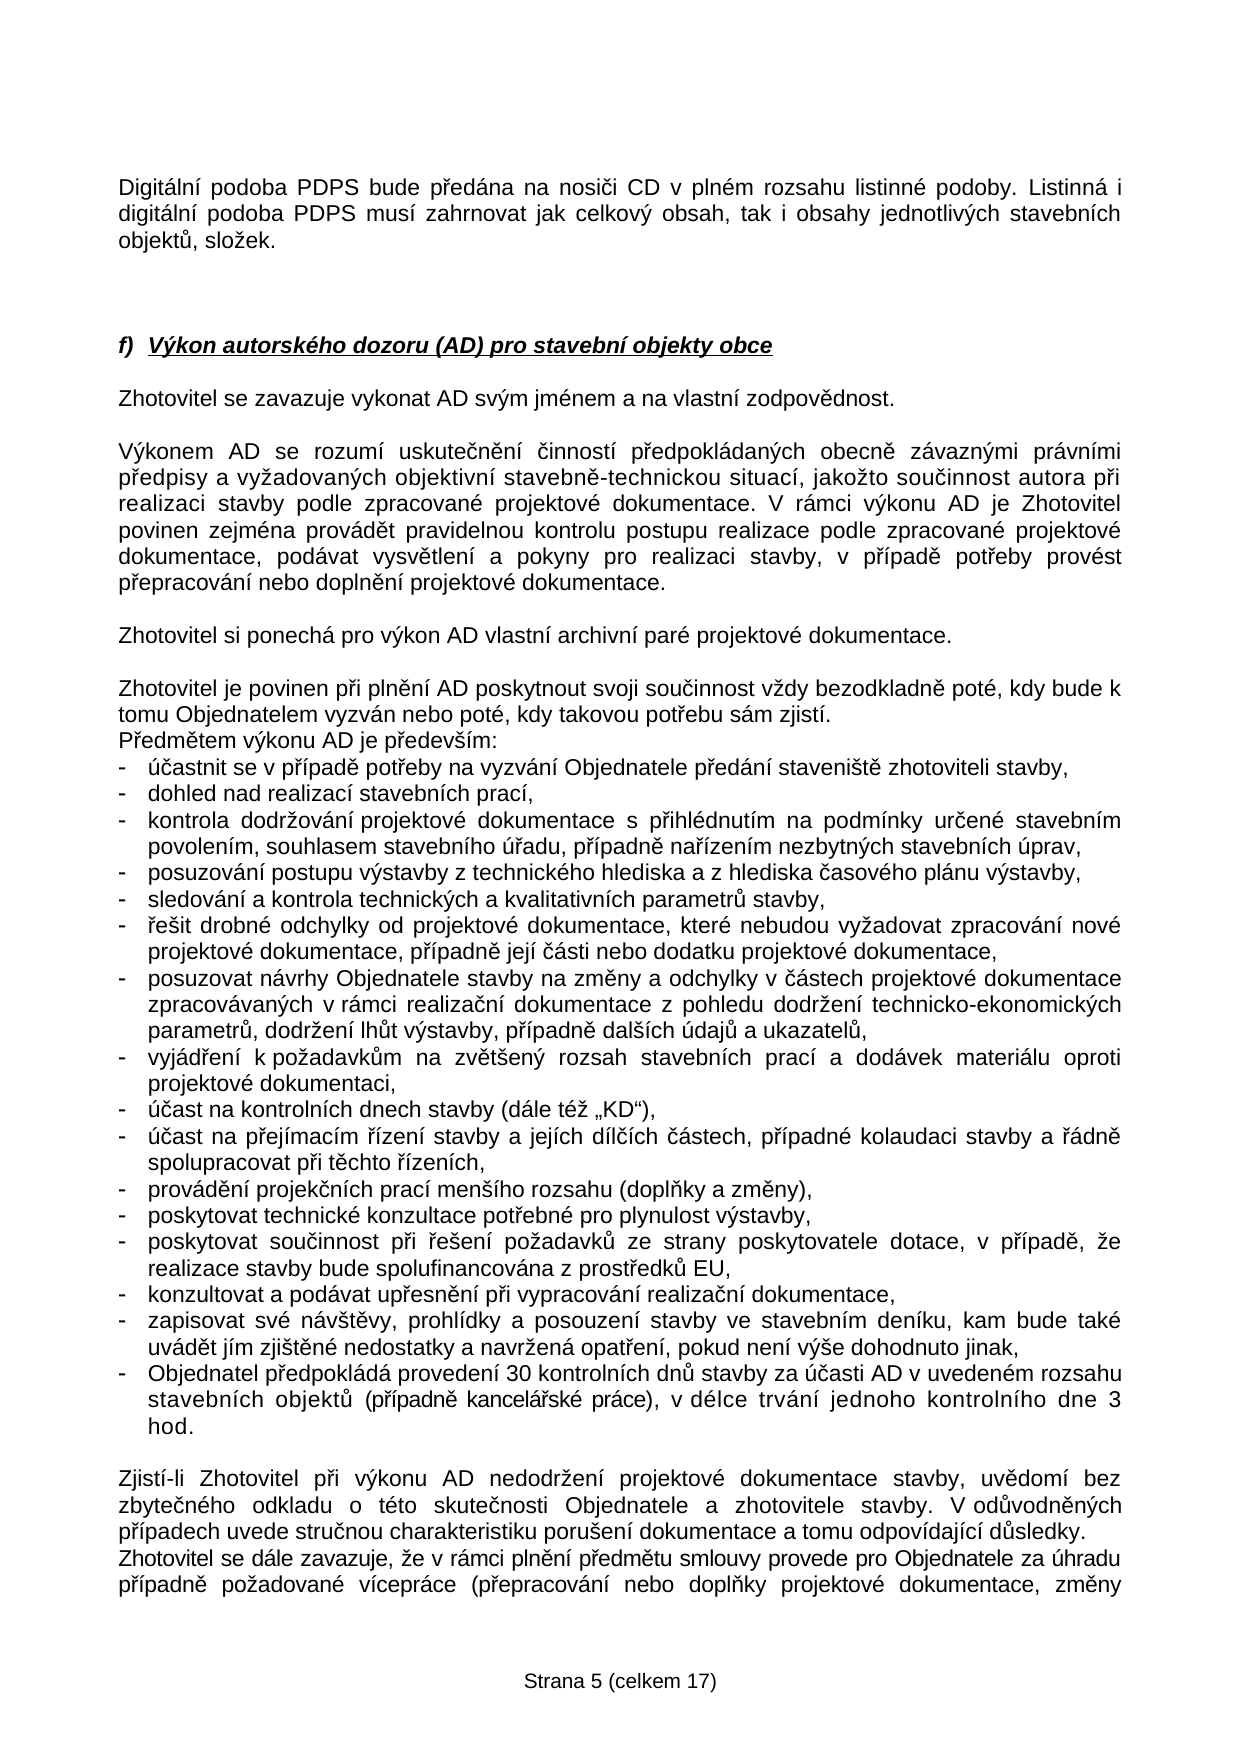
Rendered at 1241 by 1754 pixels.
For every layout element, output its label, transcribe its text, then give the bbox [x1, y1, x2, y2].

list účast na přejímacím řízení stavby a jejích dílčích částech, případné kolaudaci stavby a řádně spolupracovat při těchto řízeních, [118, 1123, 1122, 1176]
list poskytovat součinnost při řešení požadavků ze strany poskytovatele dotace, v případě, že realizace stavby bude spolufinancována z prostředků EU, [118, 1228, 1122, 1281]
list vyjádření k požadavkům na zvětšený rozsah stavebních prací a dodávek materiálu oproti projektové dokumentaci, [118, 1044, 1122, 1096]
list účastnit se v případě potřeby na vyzvání Objednatele předání staveniště zhotoviteli stavby, [118, 754, 1122, 780]
list sledování a kontrola technických a kvalitativních parametrů stavby, [118, 886, 1122, 912]
text Zhotovitel si ponechá pro výkon AD vlastní archivní paré projektové dokumentace. [118, 622, 1122, 648]
list zapisovat své návštěvy, prohlídky a posouzení stavby ve stavebním deníku, kam bude také uvádět jím zjištěné nedostatky a navržená opatření, pokud není výše dohodnuto jinak, [118, 1307, 1122, 1360]
text Zhotovitel se zavazuje vykonat AD svým jménem a na vlastní zodpovědnost. [118, 385, 1122, 411]
text Digitální podoba PDPS bude předána na nosiči CD v plném rozsahu listinné podoby. Listinná i digitální podoba PDPS musí zahrnovat jak celkový obsah, tak i obsahy jednotlivých stavebních objektů, složek. [118, 174, 1122, 253]
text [118, 1544, 1122, 1597]
list posuzování postupu výstavby z technického hlediska a z hlediska časového plánu výstavby, [118, 859, 1122, 886]
list poskytovat technické konzultace potřebné pro plynulost výstavby, [118, 1202, 1122, 1228]
list Objednatel předpokládá provedení 30 kontrolních dnů stavby za účasti AD v uvedeném rozsahu stavebních objektů (případně kancelářské práce), v délce trvání jednoho kontrolního dne 3 hod. [118, 1360, 1122, 1439]
list účast na kontrolních dnech stavby (dále též „KD“), [118, 1096, 1122, 1123]
text Zhotovitel je povinen při plnění AD poskytnout svoji součinnost vždy bezodkladně poté, kdy bude k tomu Objednatelem vyzván nebo poté, kdy takovou potřebu sám zjistí. [118, 675, 1122, 727]
text Předmětem výkonu AD je především: [118, 727, 1122, 754]
list řešit drobné odchylky od projektové dokumentace, které nebudou vyžadovat zpracování nové projektové dokumentace, případně její části nebo dodatku projektové dokumentace, [118, 912, 1122, 965]
list dohled nad realizací stavebních prací, [118, 780, 1122, 807]
text Výkonem AD se rozumí uskutečnění činností předpokládaných obecně závaznými právními předpisy a vyžadovaných objektivní stavebně-technickou situací, jakožto součinnost autora při realizaci stavby podle zpracované projektové dokumentace. V rámci výkonu AD je Zhotovitel povinen zejména provádět pravidelnou kontrolu postupu realizace podle zpracované projektové dokumentace, podávat vysvětlení a pokyny pro realizaci stavby, v případě potřeby provést přepracování nebo doplnění projektové dokumentace. [118, 438, 1122, 596]
list Výkon autorského dozoru (AD) pro stavební objekty obce [118, 332, 1122, 358]
list kontrola dodržování projektové dokumentace s přihlédnutím na podmínky určené stavebním povolením, souhlasem stavebního úřadu, případně nařízením nezbytných stavebních úprav, [118, 807, 1122, 859]
text Zjistí-li Zhotovitel při výkonu AD nedodržení projektové dokumentace stavby, uvědomí bez zbytečného odkladu o této skutečnosti Objednatele a zhotovitele stavby. V odůvodněných případech uvede stručnou charakteristiku porušení dokumentace a tomu odpovídající důsledky. [118, 1465, 1122, 1544]
list provádění projekčních prací menšího rozsahu (doplňky a změny), [118, 1176, 1122, 1202]
list posuzovat návrhy Objednatele stavby na změny a odchylky v částech projektové dokumentace zpracovávaných v rámci realizační dokumentace z pohledu dodržení technicko-ekonomických parametrů, dodržení lhůt výstavby, případně dalších údajů a ukazatelů, [118, 965, 1122, 1044]
list konzultovat a podávat upřesnění při vypracování realizační dokumentace, [118, 1281, 1122, 1307]
